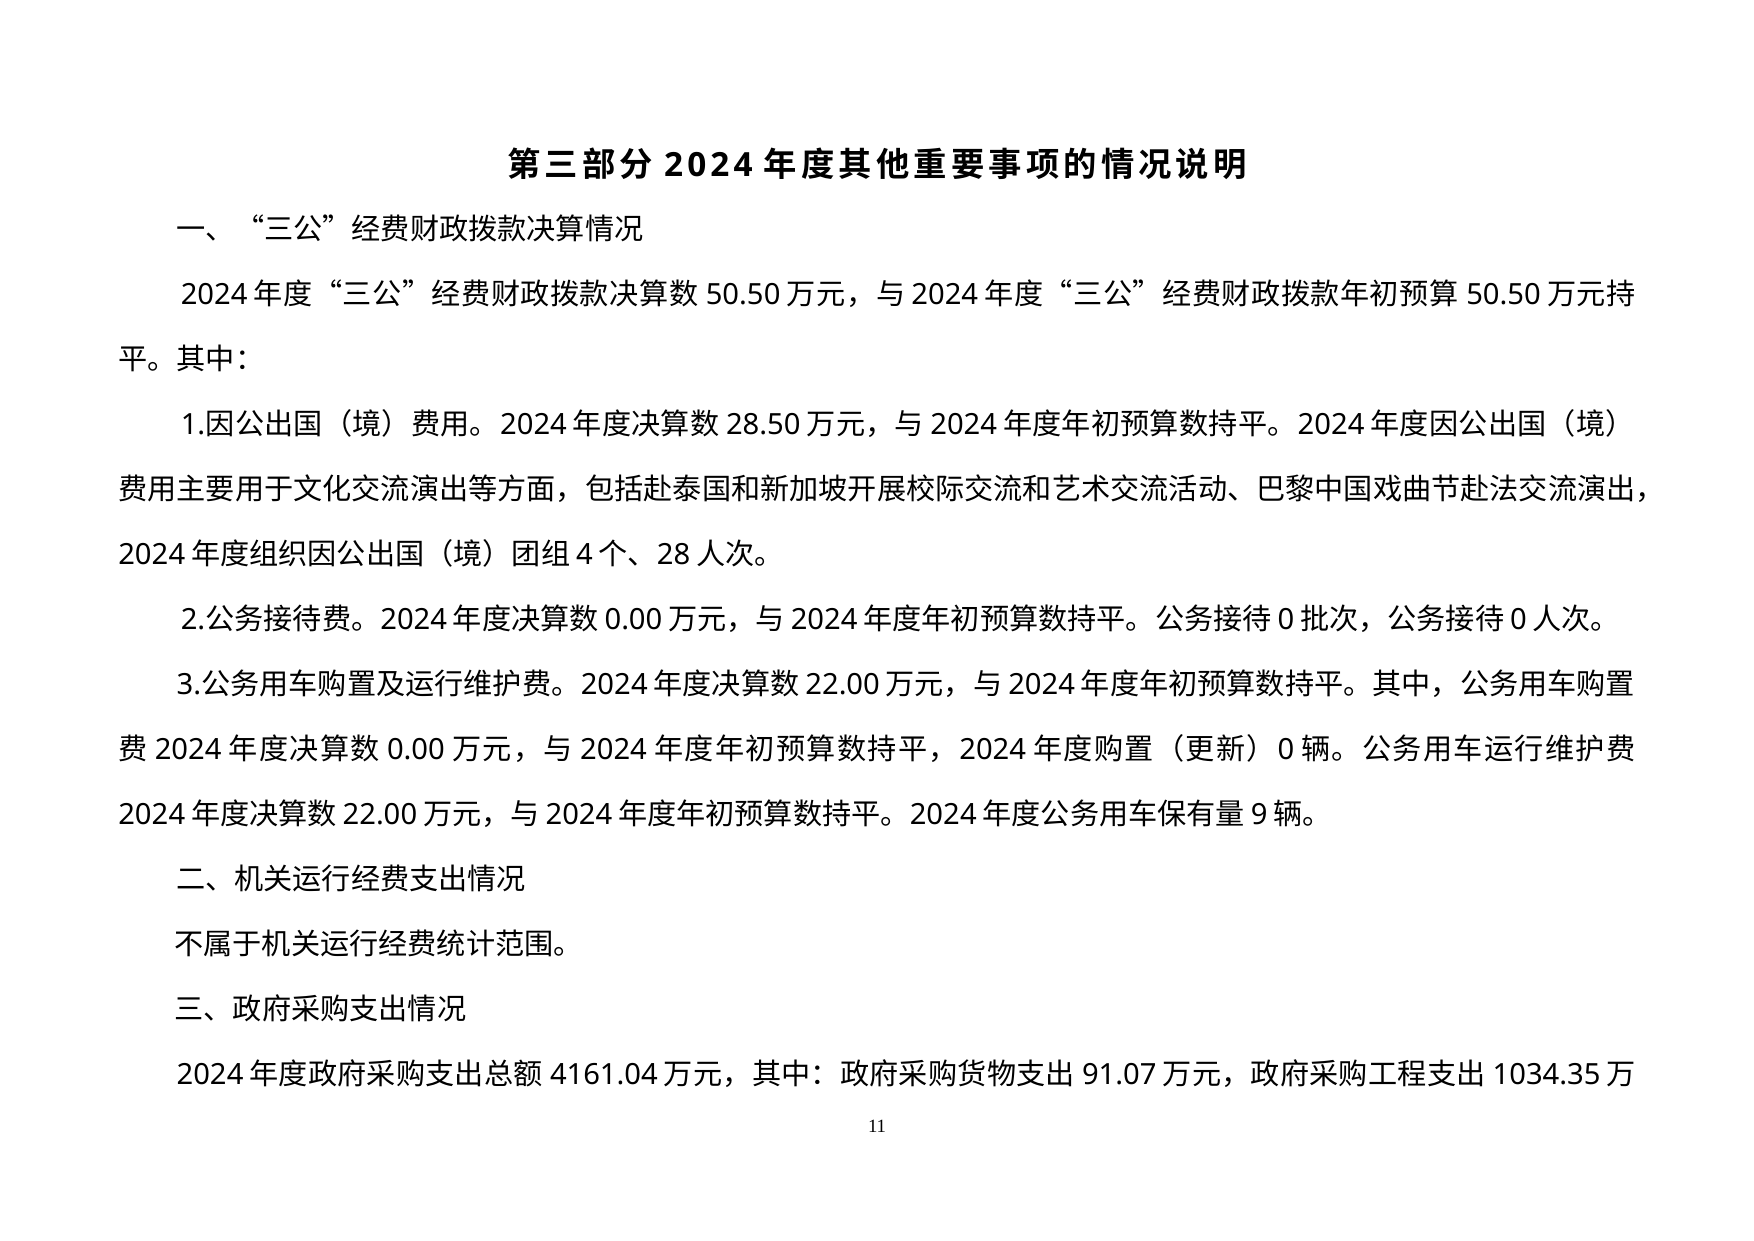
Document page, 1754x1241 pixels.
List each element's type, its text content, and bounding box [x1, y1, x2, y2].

text 三、政府采购支出情况 [174, 974, 1636, 1039]
text 第三部分2024年度其他重要事项的情况说明 [118, 129, 1636, 194]
text 二、机关运行经费支出情况 [118, 844, 1636, 909]
text 1.因公出国（境）费用。2024年度决算数28.50万元，与2024年度年初预算数持平。2024年度因公出国（境）费用主要用于文化交流演出等方面，包括赴泰国和新加坡开展校际交流和艺术交流活动、巴黎中国戏曲节赴法交流演出，2024年度组织因公出国（境）团组4个、28人次。 [118, 389, 1636, 584]
text 2.公务接待费。2024年度决算数0.00万元，与2024年度年初预算数持平。公务接待0批次，公务接待0人次。 [118, 584, 1636, 649]
text 一、“三公”经费财政拨款决算情况 [118, 194, 1636, 259]
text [118, 1039, 1636, 1104]
text 2024年度“三公”经费财政拨款决算数50.50万元，与2024年度“三公”经费财政拨款年初预算50.50万元持平。其中： [118, 259, 1636, 389]
text 不属于机关运行经费统计范围。 [118, 909, 1636, 974]
text 3.公务用车购置及运行维护费。2024年度决算数22.00万元，与2024年度年初预算数持平。其中，公务用车购置费2024年度决算数0.00万元，与2024年度年初预算数持平，2024年度购置（更新）0辆。公务用车运行维护费2024年度决算数22.00万元，与2024年度年初预算数持平。2024年度公务用车保有量9辆。 [118, 649, 1636, 844]
